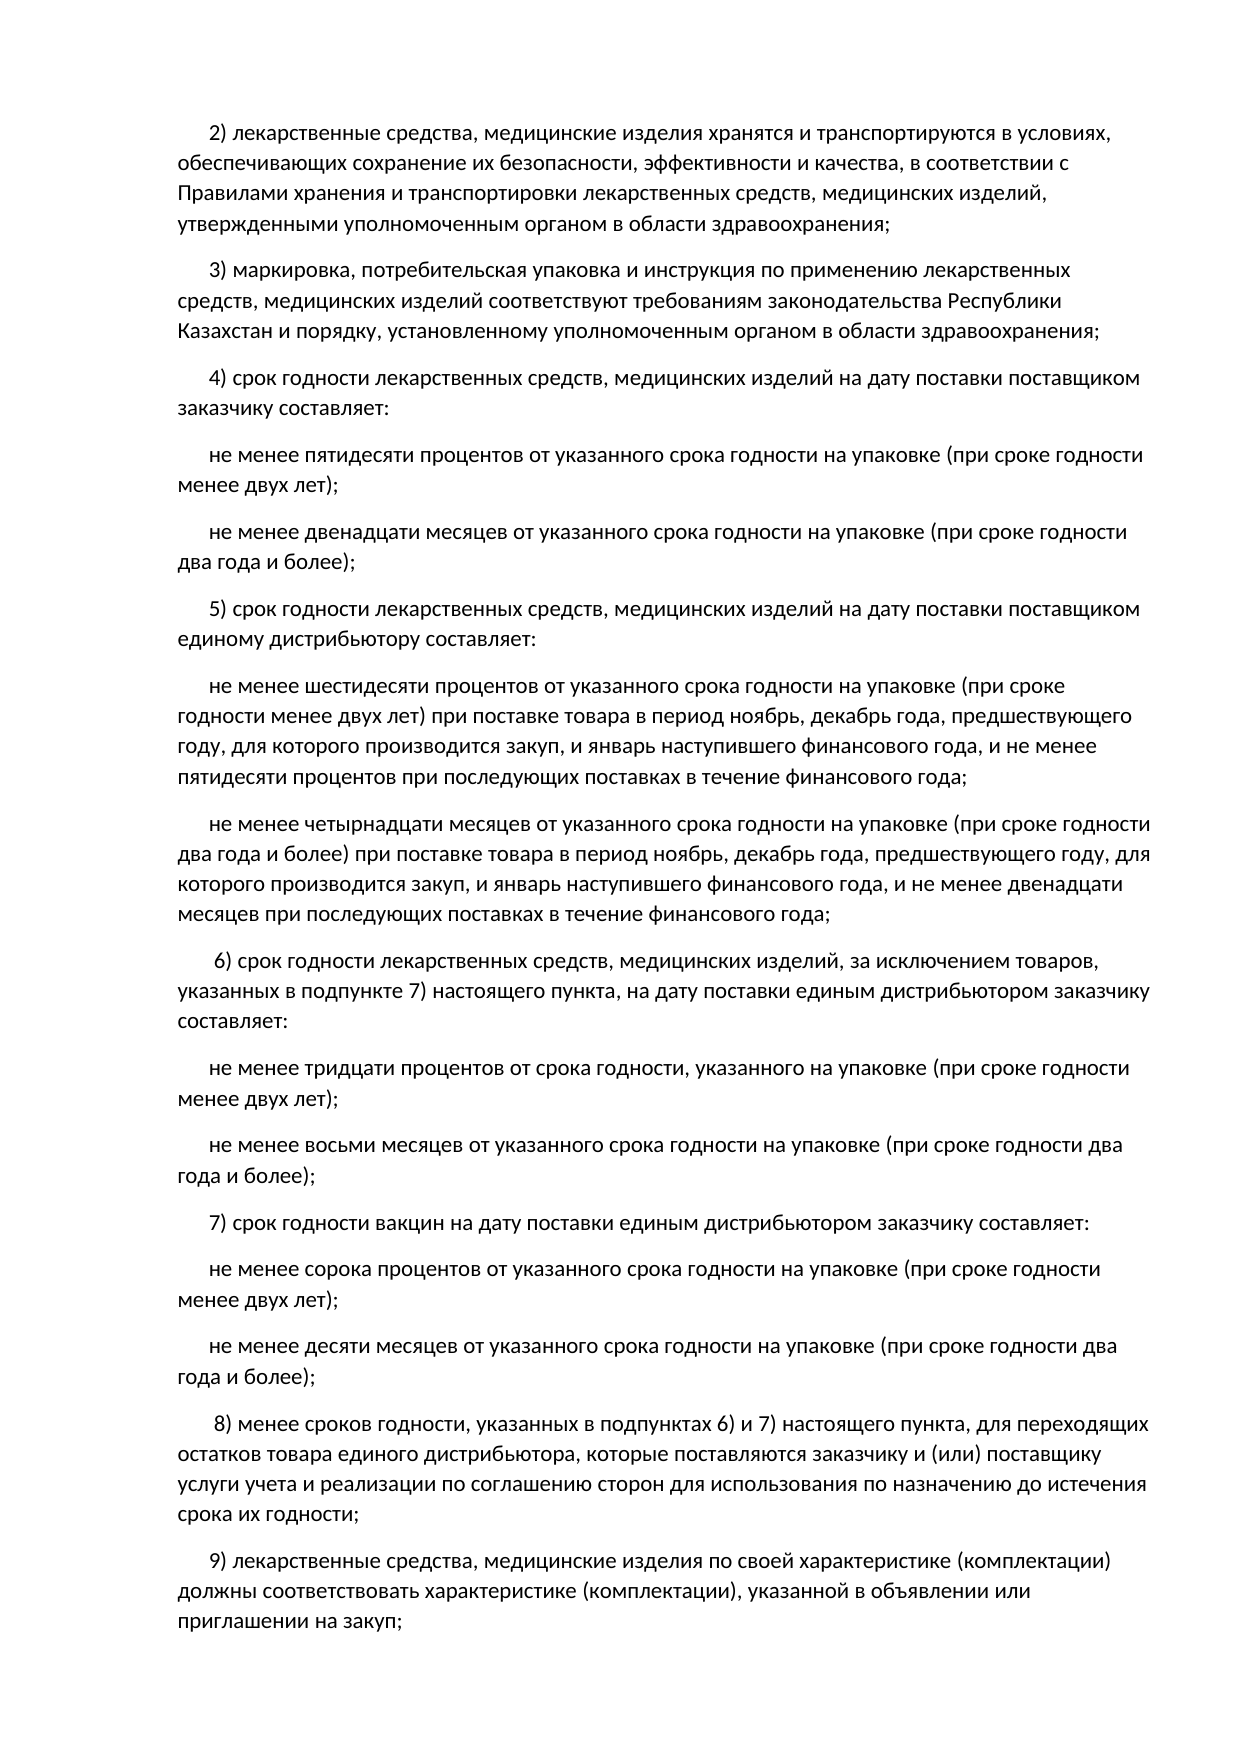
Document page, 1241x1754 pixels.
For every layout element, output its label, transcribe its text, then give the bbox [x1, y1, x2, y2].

text не менее тридцати процентов от срока годности, указанного на упаковке (при сроке годности менее двух лет); [177, 1053, 1152, 1112]
text не менее сорока процентов от указанного срока годности на упаковке (при сроке годности менее двух лет); [177, 1254, 1152, 1313]
text не менее десяти месяцев от указанного срока годности на упаковке (при сроке годности два года и более); [177, 1332, 1152, 1390]
text не менее двенадцати месяцев от указанного срока годности на упаковке (при сроке годности два года и более); [177, 517, 1152, 575]
text не менее восьми месяцев от указанного срока годности на упаковке (при сроке годности два года и более); [177, 1131, 1152, 1189]
text 2) лекарственные средства, медицинские изделия хранятся и транспортируются в условиях, обеспечивающих сохранение их безопасности, эффективности и качества, в соответствии с Правилами хранения и транспортировки лекарственных средств, медицинских изделий, утвержденными уполномоченным органом в области здравоохранения; [177, 118, 1152, 237]
text 3) маркировка, потребительская упаковка и инструкция по применению лекарственных средств, медицинских изделий соответствуют требованиям законодательства Республики Казахстан и порядку, установленному уполномоченным органом в области здравоохранения; [177, 256, 1152, 344]
text 8) менее сроков годности, указанных в подпунктах 6) и 7) настоящего пункта, для переходящих остатков товара единого дистрибьютора, которые поставляются заказчику и (или) поставщику услуги учета и реализации по соглашению сторон для использования по назначению до истечения срока их годности; [177, 1409, 1152, 1527]
text 5) срок годности лекарственных средств, медицинских изделий на дату поставки поставщиком единому дистрибьютору составляет: [177, 594, 1152, 652]
text не менее четырнадцати месяцев от указанного срока годности на упаковке (при сроке годности два года и более) при поставке товара в период ноябрь, декабрь года, предшествующего году, для которого производится закуп, и январь наступившего финансового года, и не менее двенадцати месяцев при последующих поставках в течение финансового года; [177, 809, 1152, 927]
text не менее пятидесяти процентов от указанного срока годности на упаковке (при сроке годности менее двух лет); [177, 440, 1152, 498]
text не менее шестидесяти процентов от указанного срока годности на упаковке (при сроке годности менее двух лет) при поставке товара в период ноябрь, декабрь года, предшествующего году, для которого производится закуп, и январь наступившего финансового года, и не менее пятидесяти процентов при последующих поставках в течение финансового года; [177, 671, 1152, 790]
text 9) лекарственные средства, медицинские изделия по своей характеристике (комплектации) должны соответствовать характеристике (комплектации), указанной в объявлении или приглашении на закуп; [177, 1546, 1152, 1635]
text 4) срок годности лекарственных средств, медицинских изделий на дату поставки поставщиком заказчику составляет: [177, 363, 1152, 421]
text 7) срок годности вакцин на дату поставки единым дистрибьютором заказчику составляет: [177, 1208, 1152, 1236]
text 6) срок годности лекарственных средств, медицинских изделий, за исключением товаров, указанных в подпункте 7) настоящего пункта, на дату поставки единым дистрибьютором заказчику составляет: [177, 946, 1152, 1035]
